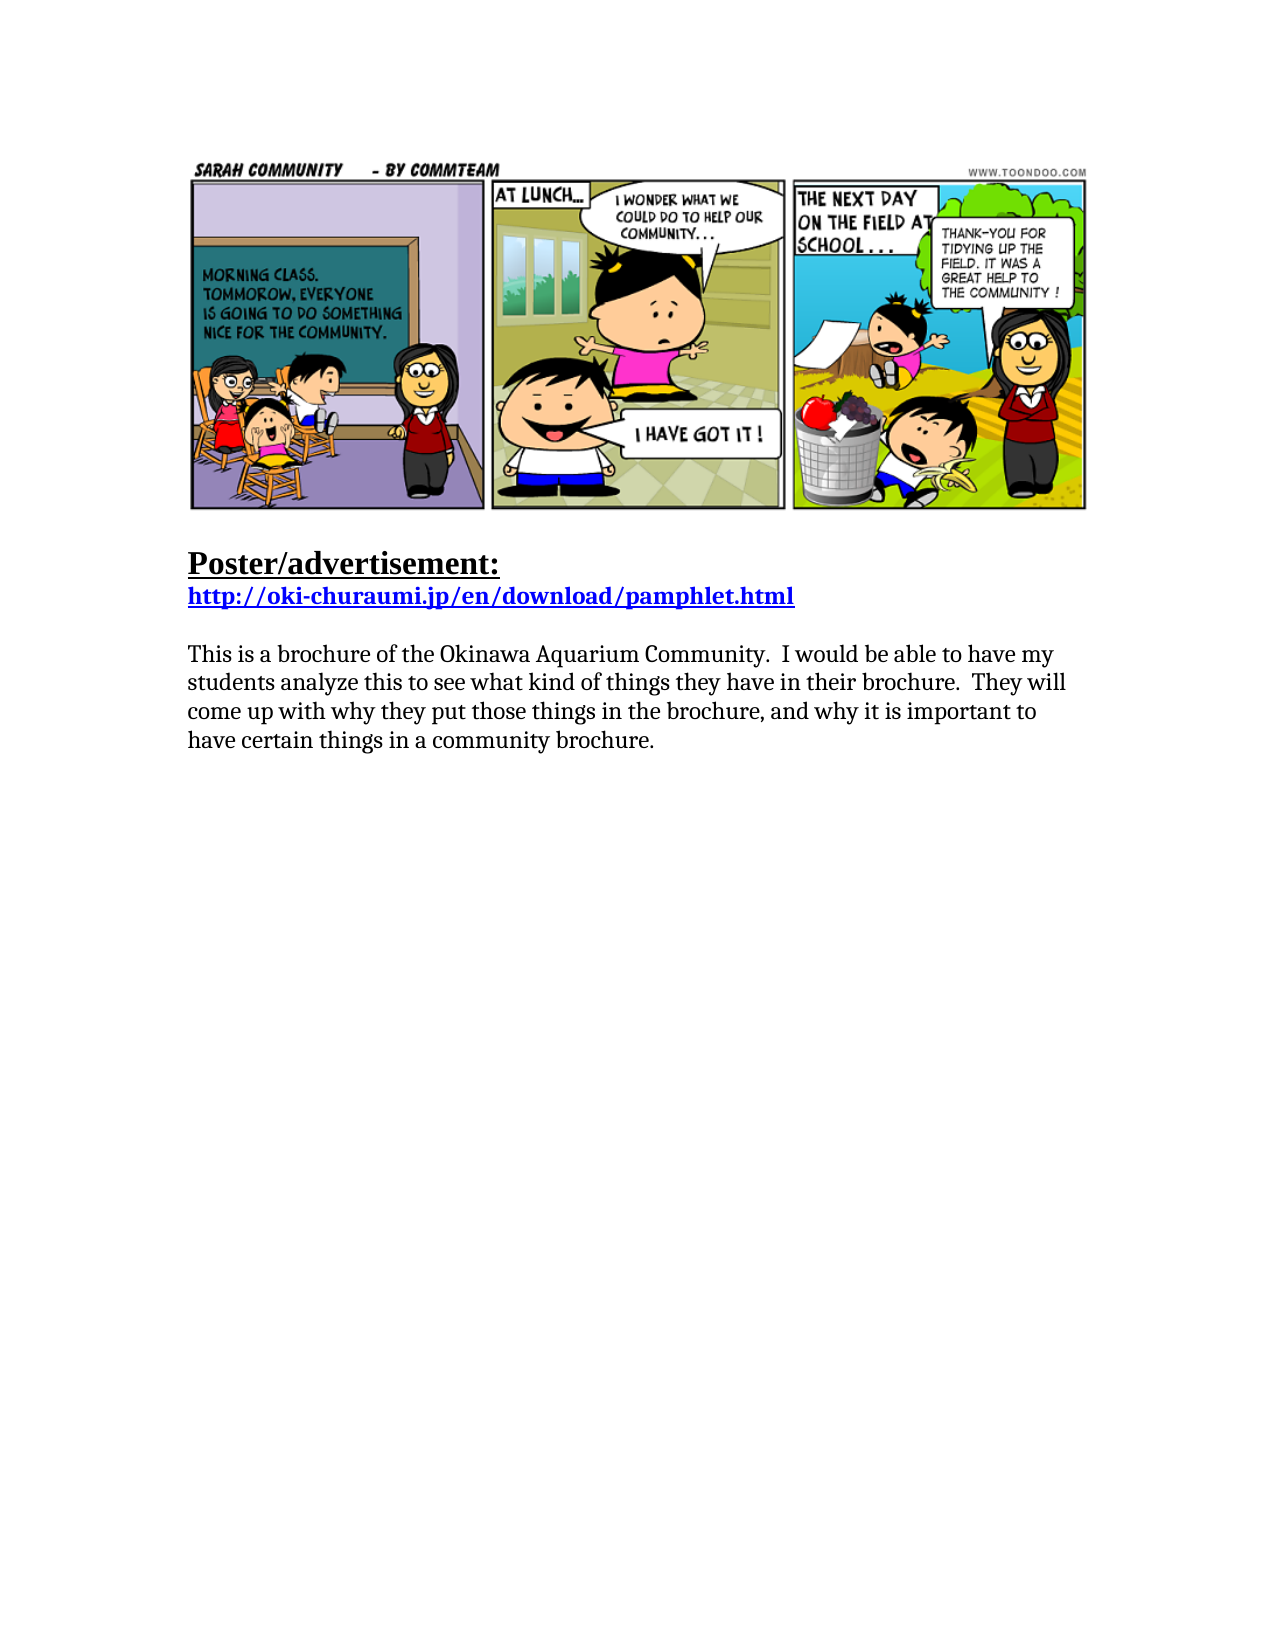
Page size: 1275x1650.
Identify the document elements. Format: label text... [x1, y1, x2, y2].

text This is a brochure of the Okinawa Aquarium Community. I would be able to have my students analyze this to see what kind of things they have in their brochure. They will come up with why they put those things in the brochure, and why it is important to have certain things in a community brochure. [187, 639, 1087, 754]
text http://oki-churaumi.jp/en/download/pamphlet.html [187, 582, 1087, 611]
picture [187, 150, 1088, 515]
text Poster/advertisement: [187, 544, 1087, 582]
